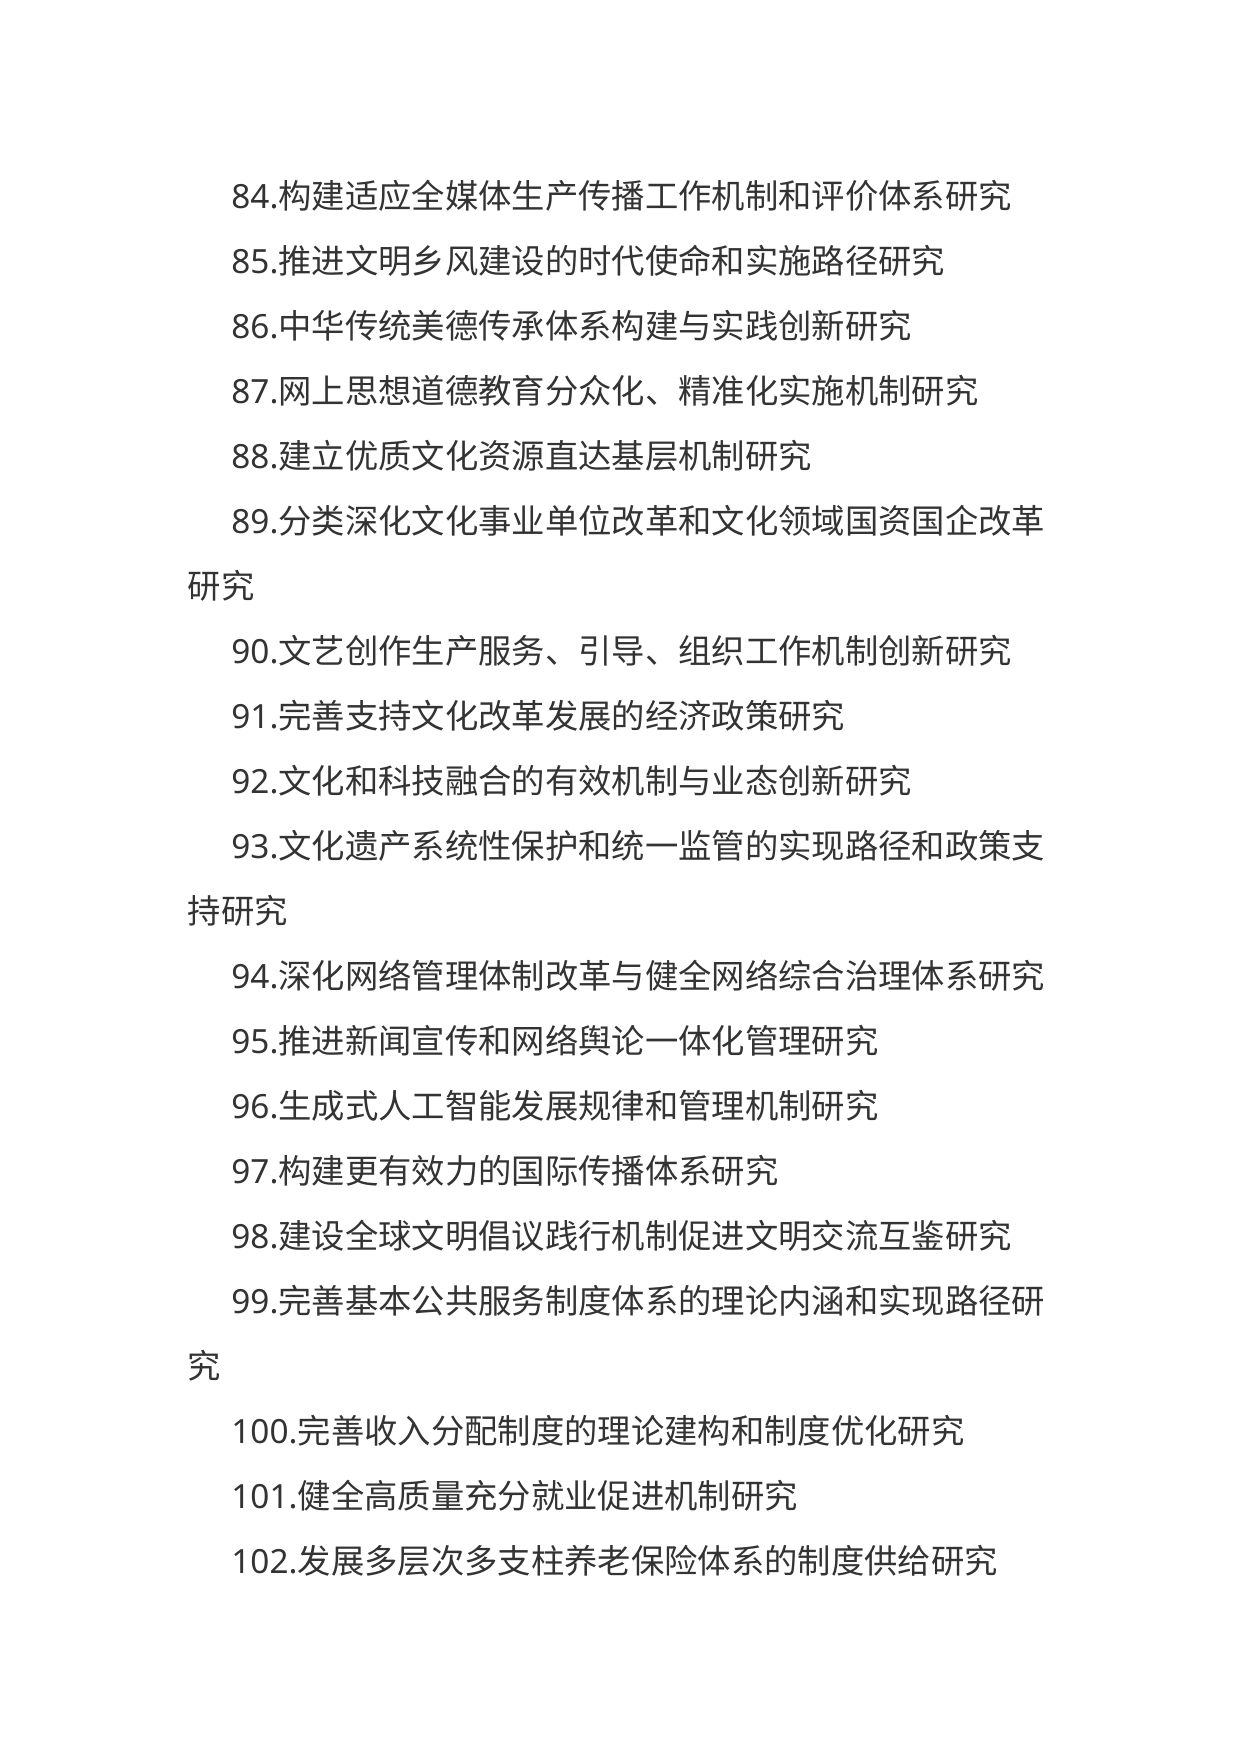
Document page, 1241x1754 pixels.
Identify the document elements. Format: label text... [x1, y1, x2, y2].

text 87.网上思想道德教育分众化、精准化实施机制研究 [187, 357, 1053, 422]
text 98.建设全球文明倡议践行机制促进文明交流互鉴研究 [187, 1202, 1053, 1267]
text 91.完善支持文化改革发展的经济政策研究 [187, 682, 1053, 747]
text 90.文艺创作生产服务、引导、组织工作机制创新研究 [187, 617, 1053, 682]
text 92.文化和科技融合的有效机制与业态创新研究 [187, 747, 1053, 812]
text 85.推进文明乡风建设的时代使命和实施路径研究 [187, 227, 1053, 292]
text 93.文化遗产系统性保护和统一监管的实现路径和政策支持研究 [187, 812, 1053, 942]
text 97.构建更有效力的国际传播体系研究 [187, 1137, 1053, 1202]
text 96.生成式人工智能发展规律和管理机制研究 [187, 1072, 1053, 1137]
text 102.发展多层次多支柱养老保险体系的制度供给研究 [187, 1527, 1053, 1592]
text 99.完善基本公共服务制度体系的理论内涵和实现路径研究 [187, 1267, 1053, 1397]
text 89.分类深化文化事业单位改革和文化领域国资国企改革研究 [187, 487, 1053, 617]
text 95.推进新闻宣传和网络舆论一体化管理研究 [187, 1007, 1053, 1072]
text 101.健全高质量充分就业促进机制研究 [187, 1462, 1053, 1527]
text 100.完善收入分配制度的理论建构和制度优化研究 [187, 1397, 1053, 1462]
text 94.深化网络管理体制改革与健全网络综合治理体系研究 [187, 942, 1053, 1007]
text 84.构建适应全媒体生产传播工作机制和评价体系研究 [187, 162, 1053, 227]
text 86.中华传统美德传承体系构建与实践创新研究 [187, 292, 1053, 357]
text 88.建立优质文化资源直达基层机制研究 [187, 422, 1053, 487]
